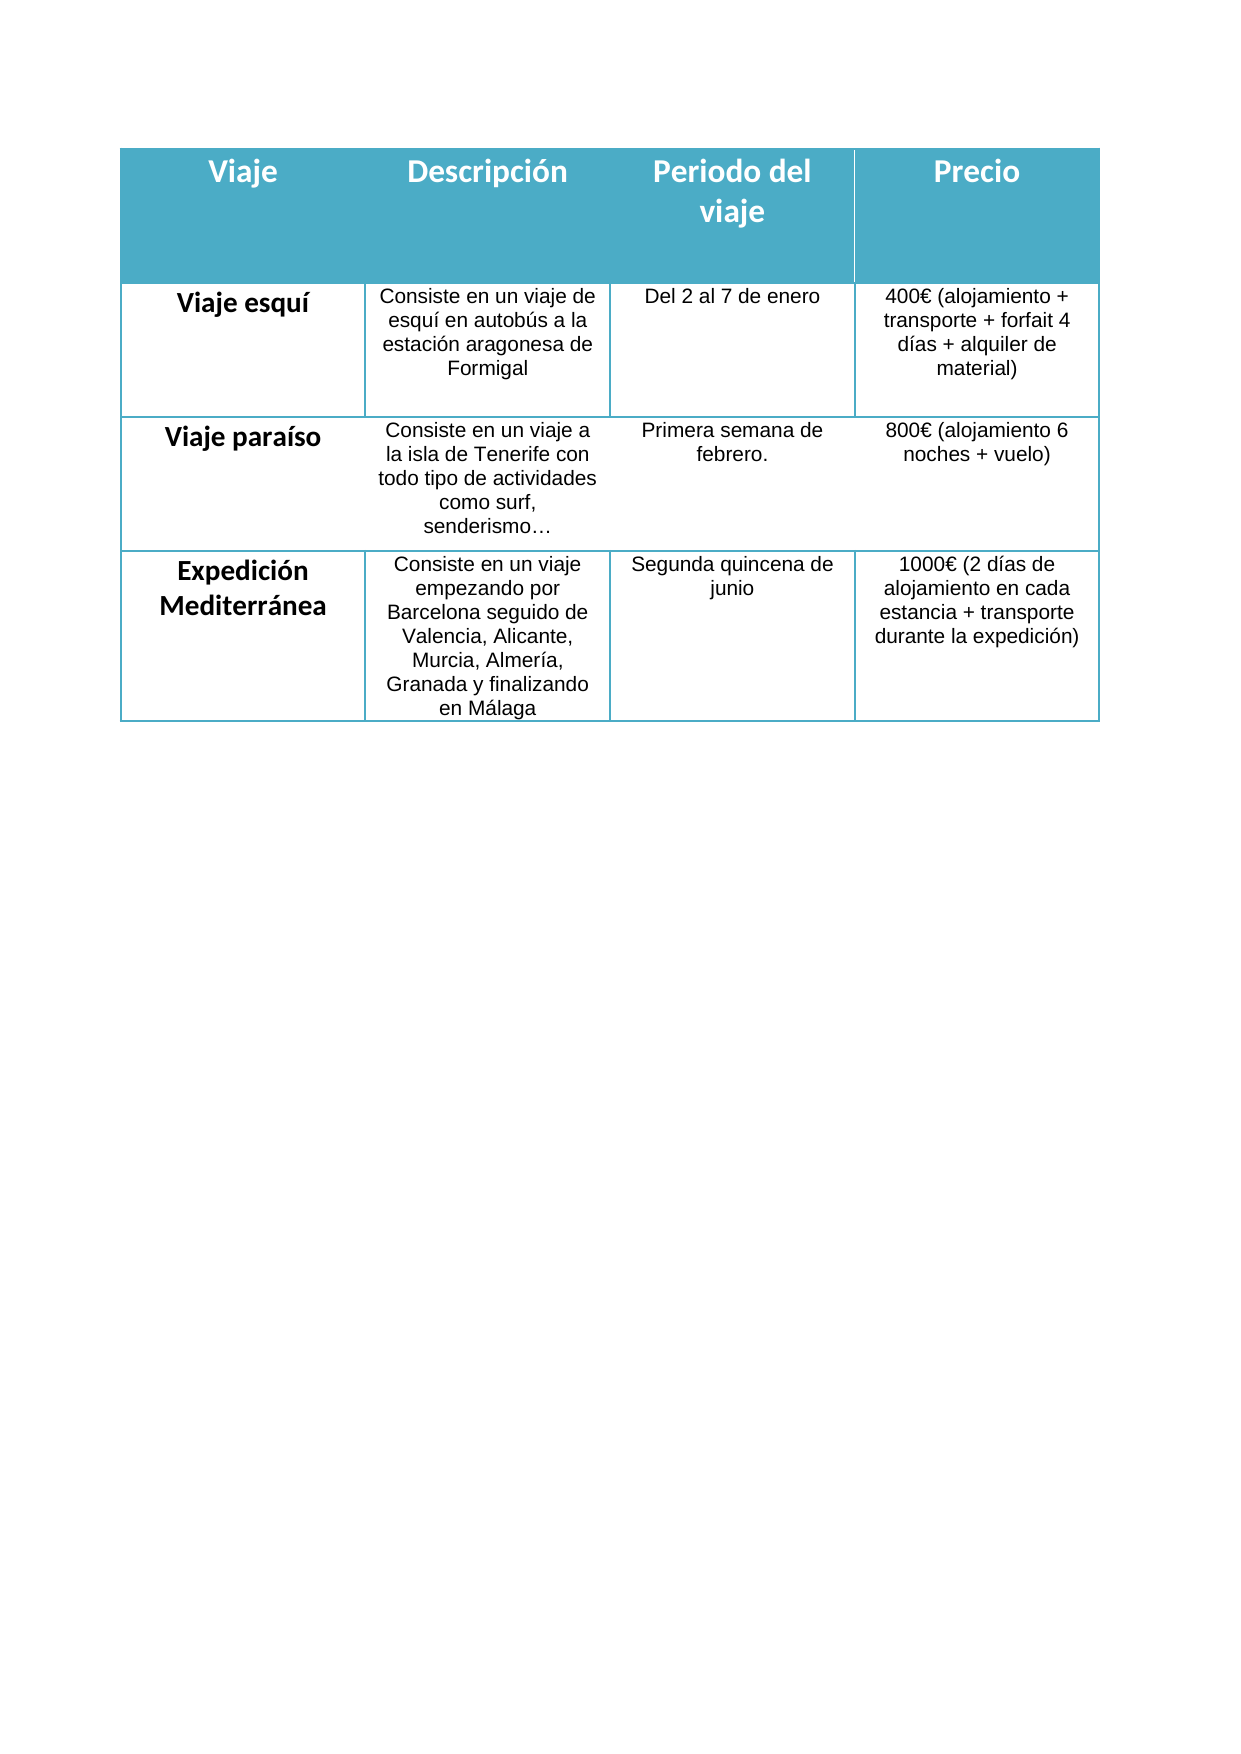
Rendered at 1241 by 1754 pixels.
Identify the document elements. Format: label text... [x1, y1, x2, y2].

table_cell Consiste en un viaje empezando por Barcelona seguido de Valencia, Alicante, Murcia, Almería, Granada y finalizando en Málaga [366, 552, 439, 719]
table_cell Del 2 al 7 de enero [611, 284, 854, 416]
table_cell 800€ (alojamiento 6 noches + vuelo) [855, 418, 1098, 550]
table_header Periodo del viaje [610, 150, 854, 282]
table_header Descripción [365, 150, 610, 282]
table_cell Consiste en un viaje de esquí en autobús a la estación aragonesa de Formigal [366, 284, 609, 416]
table_cell 400€ (alojamiento + transporte + forfait 4 días + alquiler de material) [856, 284, 1098, 416]
table_cell Consiste en un viaje empezando por Barcelona seguido de Valencia, Alicante, Murcia, Almería, Granada y finalizando en Málaga [536, 552, 609, 719]
table_cell Primera semana de febrero. [610, 418, 854, 550]
table_header Precio [855, 150, 1098, 282]
table_cell Segunda quincena de junio [611, 552, 854, 719]
table_cell Viaje esquí [122, 284, 364, 416]
table_cell 1000€ (2 días de alojamiento en cada estancia + transporte durante la expedición) [856, 552, 1098, 719]
table_cell Viaje paraíso [122, 418, 365, 550]
table_cell Expedición Mediterránea [122, 552, 364, 719]
table_cell Consiste en un viaje a la isla de Tenerife con todo tipo de actividades como surf, senderismo… [365, 418, 610, 550]
table_header Viaje [122, 150, 365, 282]
